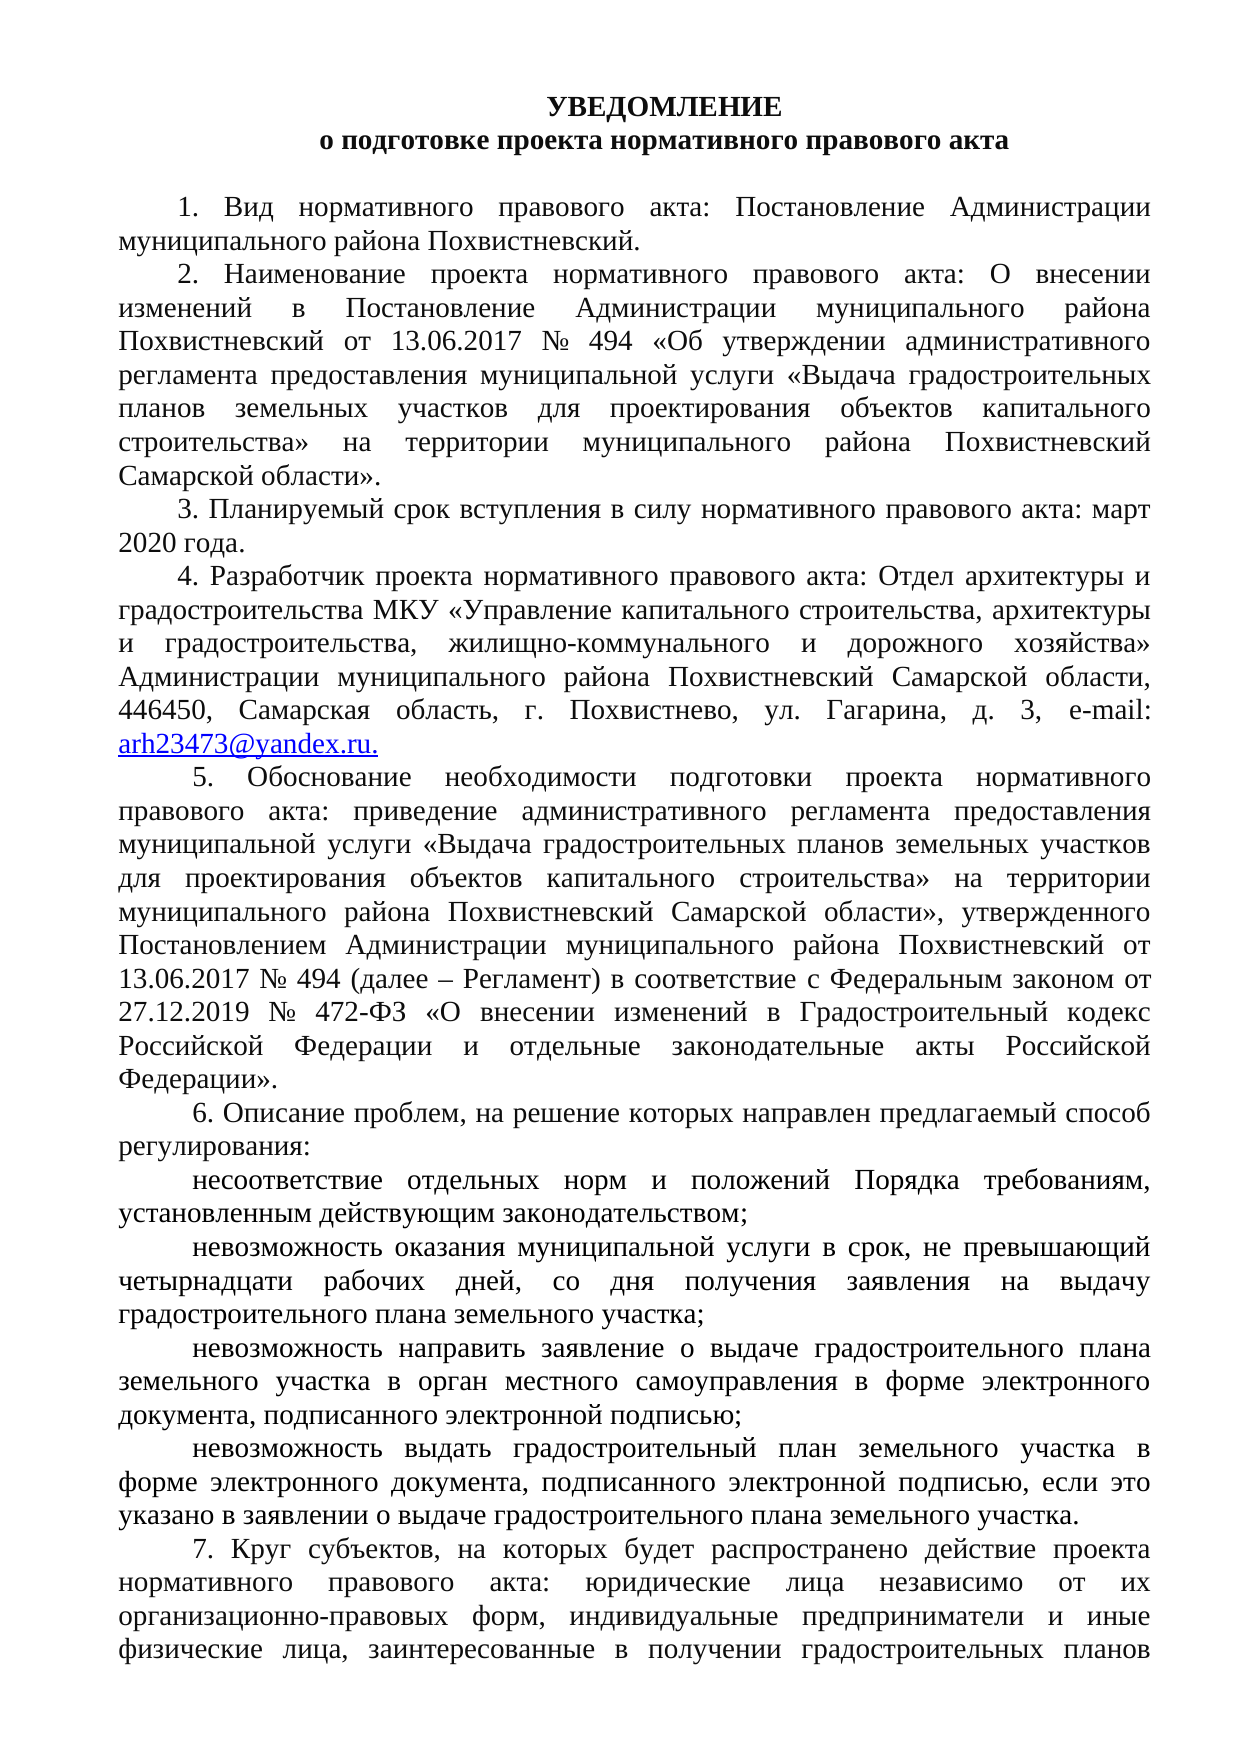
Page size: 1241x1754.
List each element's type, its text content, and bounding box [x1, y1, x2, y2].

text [118, 1531, 1152, 1665]
text 2. Наименование проекта нормативного правового акта: О внесении изменений в Постановление Администрации муниципального района Похвистневский от 13.06.2017 № 494 «Об утверждении административного регламента предоставления муниципальной услуги «Выдача градостроительных планов земельных участков для проектирования объектов капитального строительства» на территории муниципального района Похвистневский Самарской области». [118, 256, 1152, 491]
text 3. Планируемый срок вступления в силу нормативного правового акта: март 2020 года. [118, 491, 1152, 558]
text несоответствие отдельных норм и положений Порядка требованиям, установленным действующим законодательством; [118, 1162, 1152, 1229]
text 5. Обоснование необходимости подготовки проекта нормативного правового акта: приведение административного регламента предоставления муниципальной услуги «Выдача градостроительных планов земельных участков для проектирования объектов капитального строительства» на территории муниципального района Похвистневский Самарской области», утвержденного Постановлением Администрации муниципального района Похвистневский от 13.06.2017 № 494 (далее – Регламент) в соответствие с Федеральным законом от 27.12.2019 № 472-ФЗ «О внесении изменений в Градостроительный кодекс Российской Федерации и отдельные законодательные акты Российской Федерации». [118, 759, 1152, 1095]
text 1. Вид нормативного правового акта: Постановление Администрации муниципального района Похвистневский. [118, 189, 1152, 256]
text о подготовке проекта нормативного правового акта [118, 122, 1152, 156]
text 6. Описание проблем, на решение которых направлен предлагаемый способ регулирования: [118, 1095, 1152, 1162]
text УВЕДОМЛЕНИЕ [118, 89, 1152, 122]
text невозможность направить заявление о выдаче градостроительного плана земельного участка в орган местного самоуправления в форме электронного документа, подписанного электронной подписью; [118, 1330, 1152, 1430]
text невозможность оказания муниципальной услуги в срок, не превышающий четырнадцати рабочих дней, со дня получения заявления на выдачу градостроительного плана земельного участка; [118, 1229, 1152, 1330]
text невозможность выдать градостроительный план земельного участка в форме электронного документа, подписанного электронной подписью, если это указано в заявлении о выдаче градостроительного плана земельного участка. [118, 1430, 1152, 1531]
text 4. Разработчик проекта нормативного правового акта: Отдел архитектуры и градостроительства МКУ «Управление капитального строительства, архитектуры и градостроительства, жилищно-коммунального и дорожного хозяйства» Администрации муниципального района Похвистневский Самарской области, 446450, Самарская область, г. Похвистнево, ул. Гагарина, д. 3, e-mail: arh23473@yandex.ru. [118, 558, 1152, 759]
